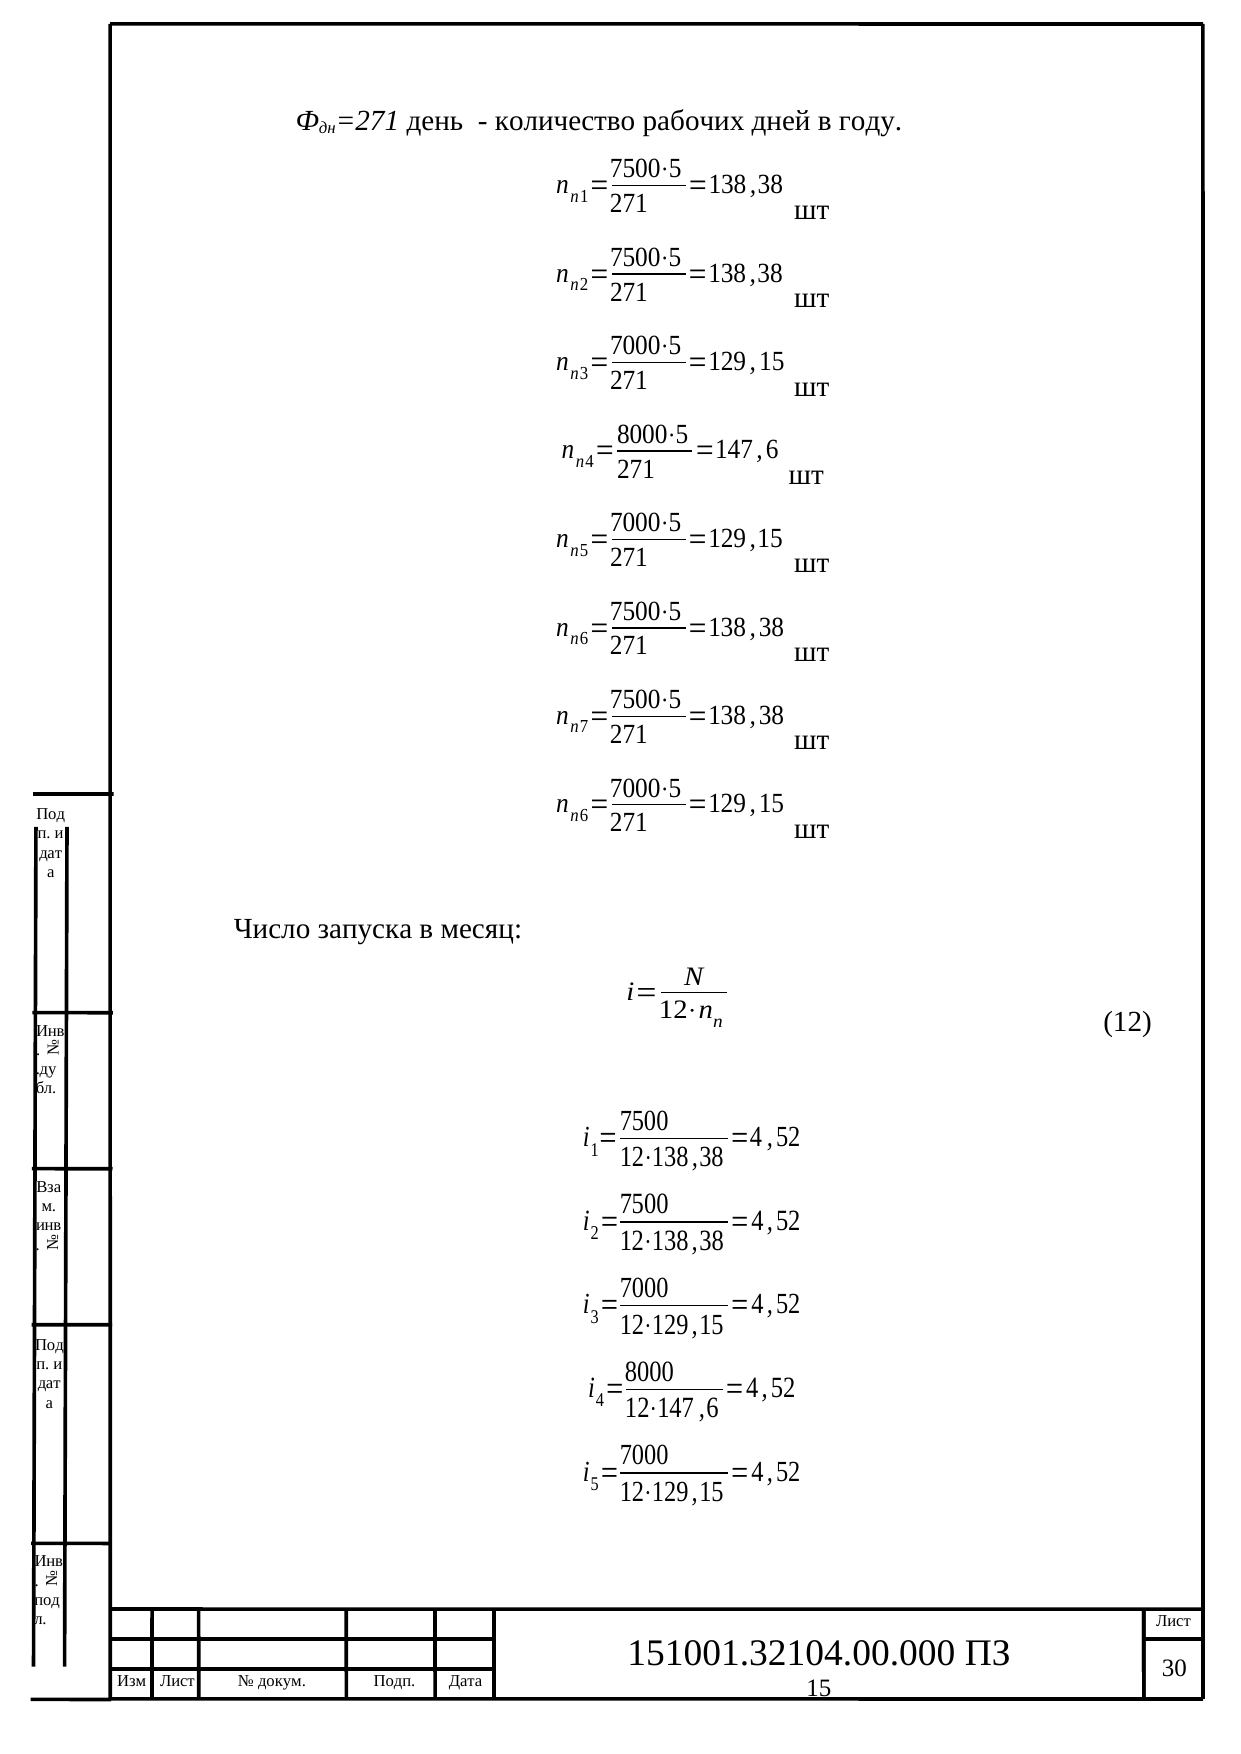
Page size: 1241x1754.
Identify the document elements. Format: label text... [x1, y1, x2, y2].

text Фдн=271 день - количество рабочих дней в году. [177, 103, 1152, 137]
text (12) [177, 962, 1152, 1037]
text шт [177, 419, 1152, 491]
text Число запуска в месяц: [177, 912, 1152, 945]
text шт [177, 596, 1152, 668]
text шт [177, 773, 1152, 844]
text шт [177, 242, 1152, 314]
text шт [177, 331, 1152, 402]
text шт [177, 684, 1152, 756]
text шт [177, 154, 1152, 225]
text шт [177, 507, 1152, 579]
